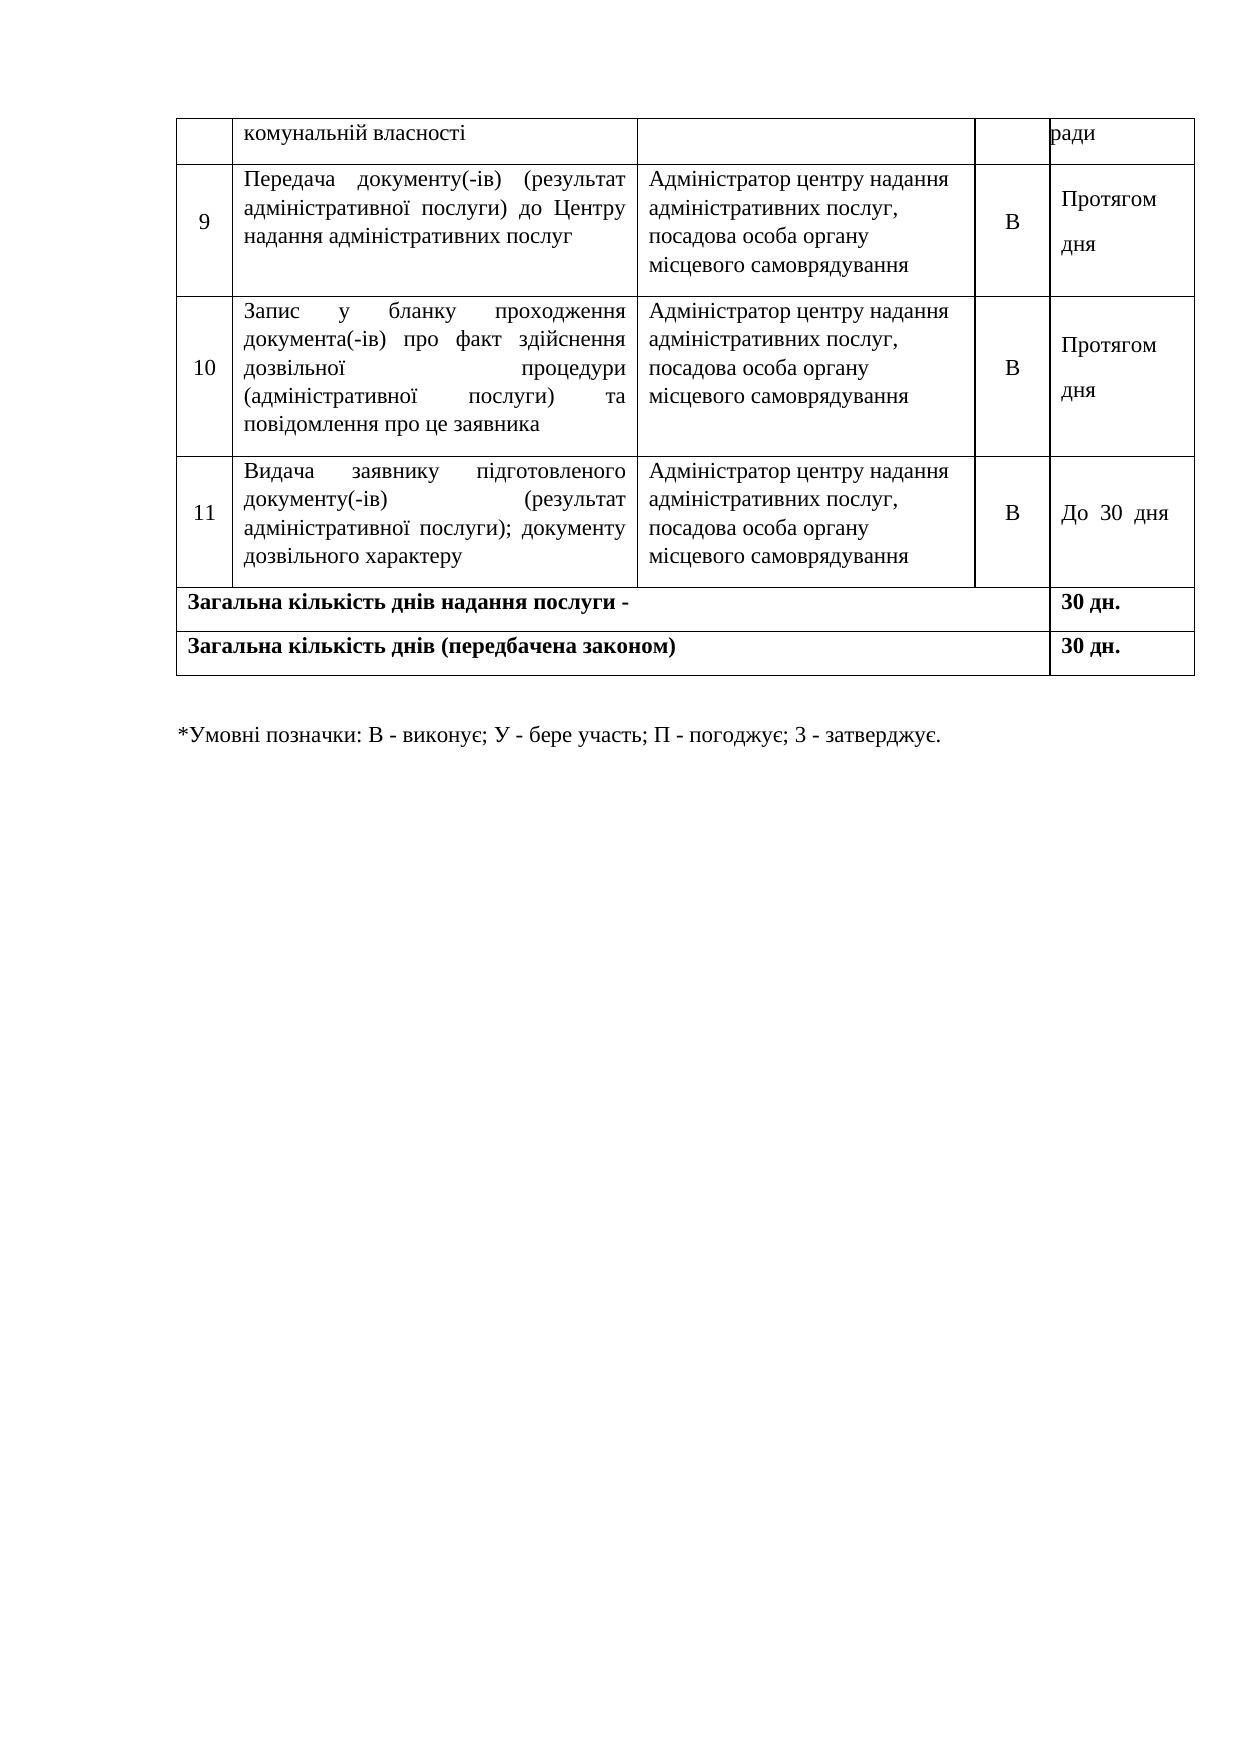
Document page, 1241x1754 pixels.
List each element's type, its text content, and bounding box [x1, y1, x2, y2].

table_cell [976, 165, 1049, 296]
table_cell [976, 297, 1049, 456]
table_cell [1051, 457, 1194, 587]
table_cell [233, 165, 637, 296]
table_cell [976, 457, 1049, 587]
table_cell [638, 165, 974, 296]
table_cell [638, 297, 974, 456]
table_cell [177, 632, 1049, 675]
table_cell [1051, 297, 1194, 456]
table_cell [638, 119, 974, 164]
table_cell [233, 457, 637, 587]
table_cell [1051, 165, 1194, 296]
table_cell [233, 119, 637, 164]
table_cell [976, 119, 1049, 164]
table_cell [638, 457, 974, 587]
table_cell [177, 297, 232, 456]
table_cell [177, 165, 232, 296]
text *Умовні позначки: В - виконує; У - бере участь; П - погоджує; 3 - затверджує. [177, 721, 1152, 748]
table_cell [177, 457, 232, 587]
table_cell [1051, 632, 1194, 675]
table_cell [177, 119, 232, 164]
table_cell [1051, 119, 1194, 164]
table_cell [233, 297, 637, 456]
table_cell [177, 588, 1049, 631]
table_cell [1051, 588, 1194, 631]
